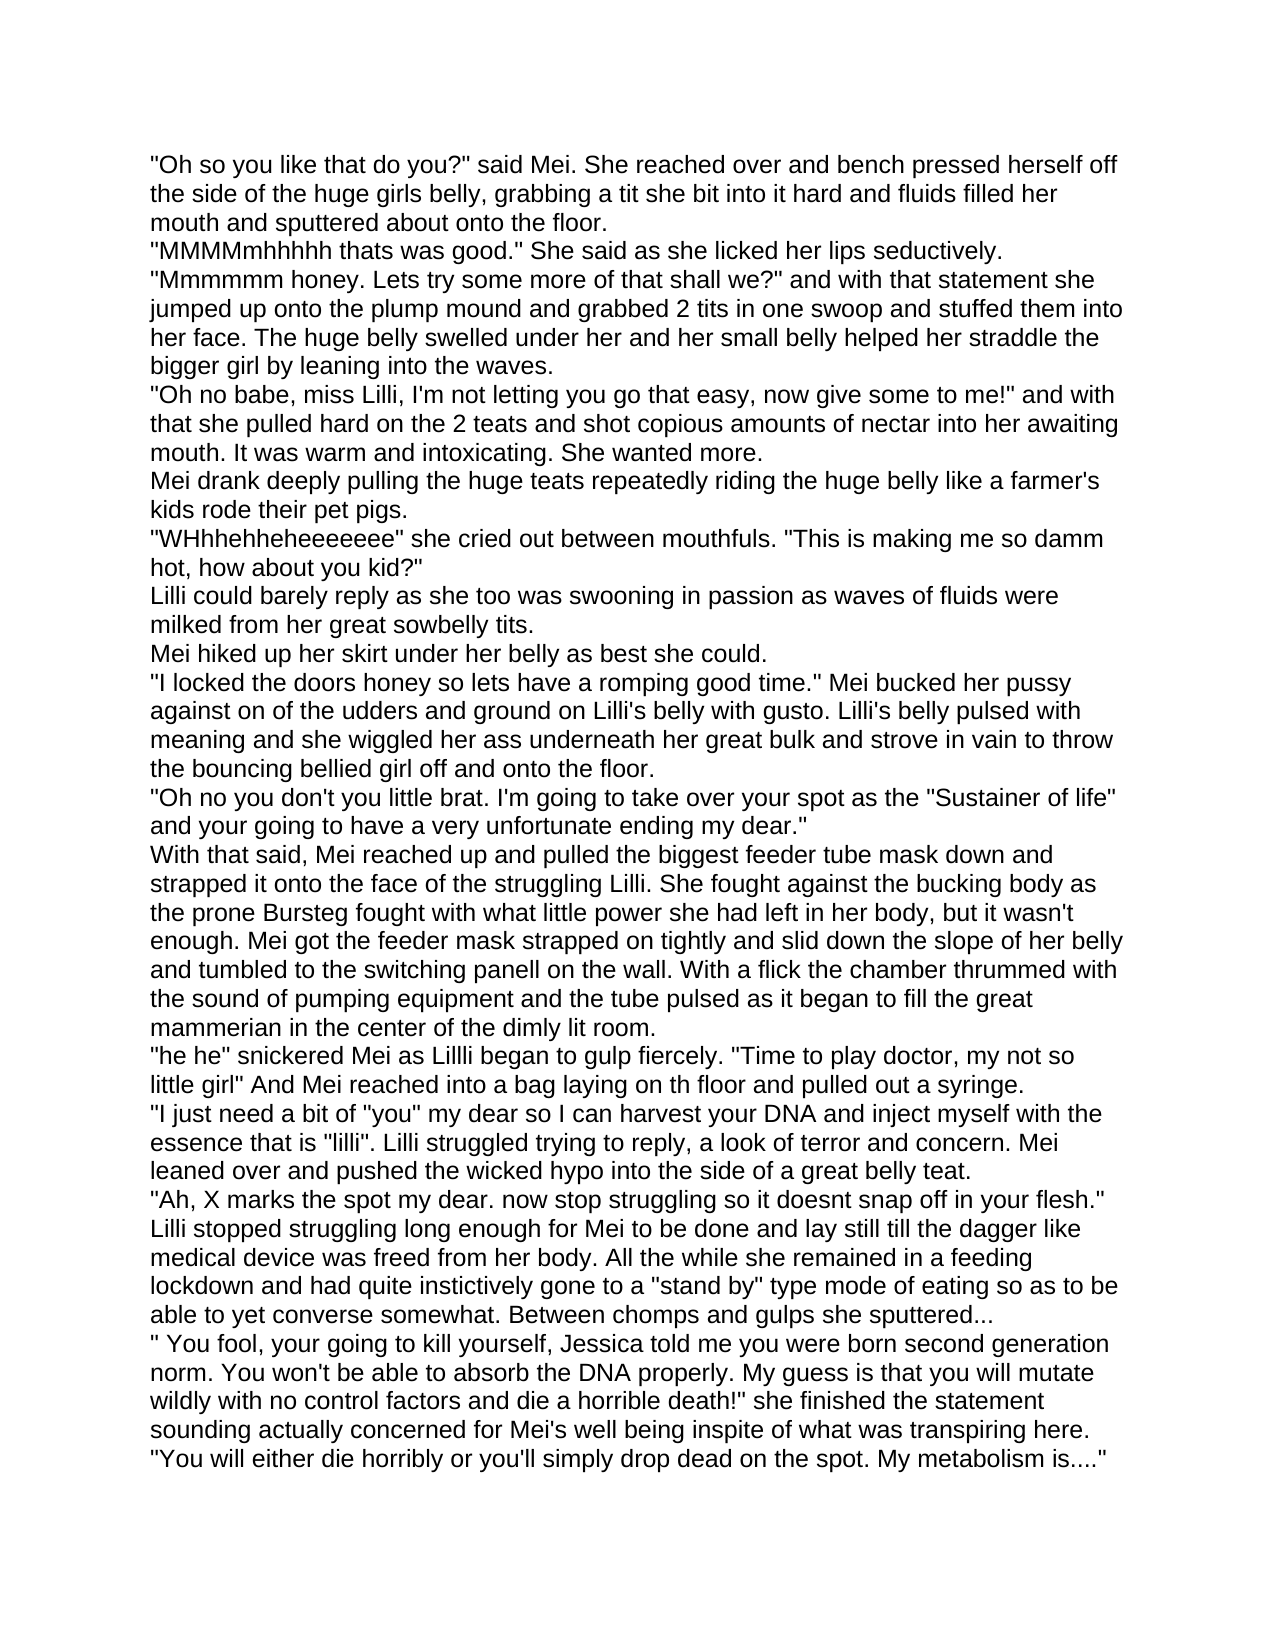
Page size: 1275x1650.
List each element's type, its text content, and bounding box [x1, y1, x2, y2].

text "MMMMmhhhhh thats was good." She said as she licked her lips seductively. [150, 236, 1125, 265]
text "he he" snickered Mei as Lillli began to gulp fiercely. "Time to play doctor, my not so little girl" And Mei reached into a bag laying on th floor and pulled out a syringe. [150, 1041, 1125, 1099]
text Lilli stopped struggling long enough for Mei to be done and lay still till the dagger like medical device was freed from her body. All the while she remained in a feeding lockdown and had quite instictively gone to a "stand by" type mode of eating so as to be able to yet converse somewhat. Between chomps and gulps she sputtered... [150, 1214, 1125, 1329]
text "I just need a bit of "you" my dear so I can harvest your DNA and inject myself with the essence that is "lilli". Lilli struggled trying to reply, a look of terror and concern. Mei leaned over and pushed the wicked hypo into the side of a great belly teat. [150, 1099, 1125, 1185]
text "Mmmmmm honey. Lets try some more of that shall we?" and with that statement she jumped up onto the plump mound and grabbed 2 tits in one swoop and stuffed them into her face. The huge belly swelled under her and her small belly helped her straddle the bigger girl by leaning into the waves. [150, 265, 1125, 380]
text Mei drank deeply pulling the huge teats repeatedly riding the huge belly like a farmer's kids rode their pet pigs. [150, 466, 1125, 524]
text Lilli could barely reply as she too was swooning in passion as waves of fluids were milked from her great sowbelly tits. [150, 581, 1125, 639]
text "Oh no you don't you little brat. I'm going to take over your spot as the "Sustainer of life" and your going to have a very unfortunate ending my dear." [150, 782, 1125, 840]
text "Ah, X marks the spot my dear. now stop struggling so it doesnt snap off in your flesh." [150, 1185, 1125, 1214]
text "Oh so you like that do you?" said Mei. She reached over and bench pressed herself off the side of the huge girls belly, grabbing a tit she bit into it hard and fluids filled her mouth and sputtered about onto the floor. [150, 150, 1125, 236]
text Mei hiked up her skirt under her belly as best she could. [150, 639, 1125, 667]
text "I locked the doors honey so lets have a romping good time." Mei bucked her pussy against on of the udders and ground on Lilli's belly with gusto. Lilli's belly pulsed with meaning and she wiggled her ass underneath her great bulk and strove in vain to throw the bouncing bellied girl off and onto the floor. [150, 667, 1125, 782]
text " You fool, your going to kill yourself, Jessica told me you were born second generation norm. You won't be able to absorb the DNA properly. My guess is that you will mutate wildly with no control factors and die a horrible death!" she finished the statement sounding actually concerned for Mei's well being inspite of what was transpiring here. "You will either die horribly or you'll simply drop dead on the spot. My metabolism is...." [150, 1329, 1125, 1472]
text "Oh no babe, miss Lilli, I'm not letting you go that easy, now give some to me!" and with that she pulled hard on the 2 teats and shot copious amounts of nectar into her awaiting mouth. It was warm and intoxicating. She wanted more. [150, 380, 1125, 466]
text With that said, Mei reached up and pulled the biggest feeder tube mask down and strapped it onto the face of the struggling Lilli. She fought against the bucking body as the prone Bursteg fought with what little power she had left in her body, but it wasn't enough. Mei got the feeder mask strapped on tightly and slid down the slope of her belly and tumbled to the switching panell on the wall. With a flick the chamber thrummed with the sound of pumping equipment and the tube pulsed as it began to fill the great mammerian in the center of the dimly lit room. [150, 840, 1125, 1041]
text "WHhhehheheeeeeee" she cried out between mouthfuls. "This is making me so damm hot, how about you kid?" [150, 524, 1125, 581]
